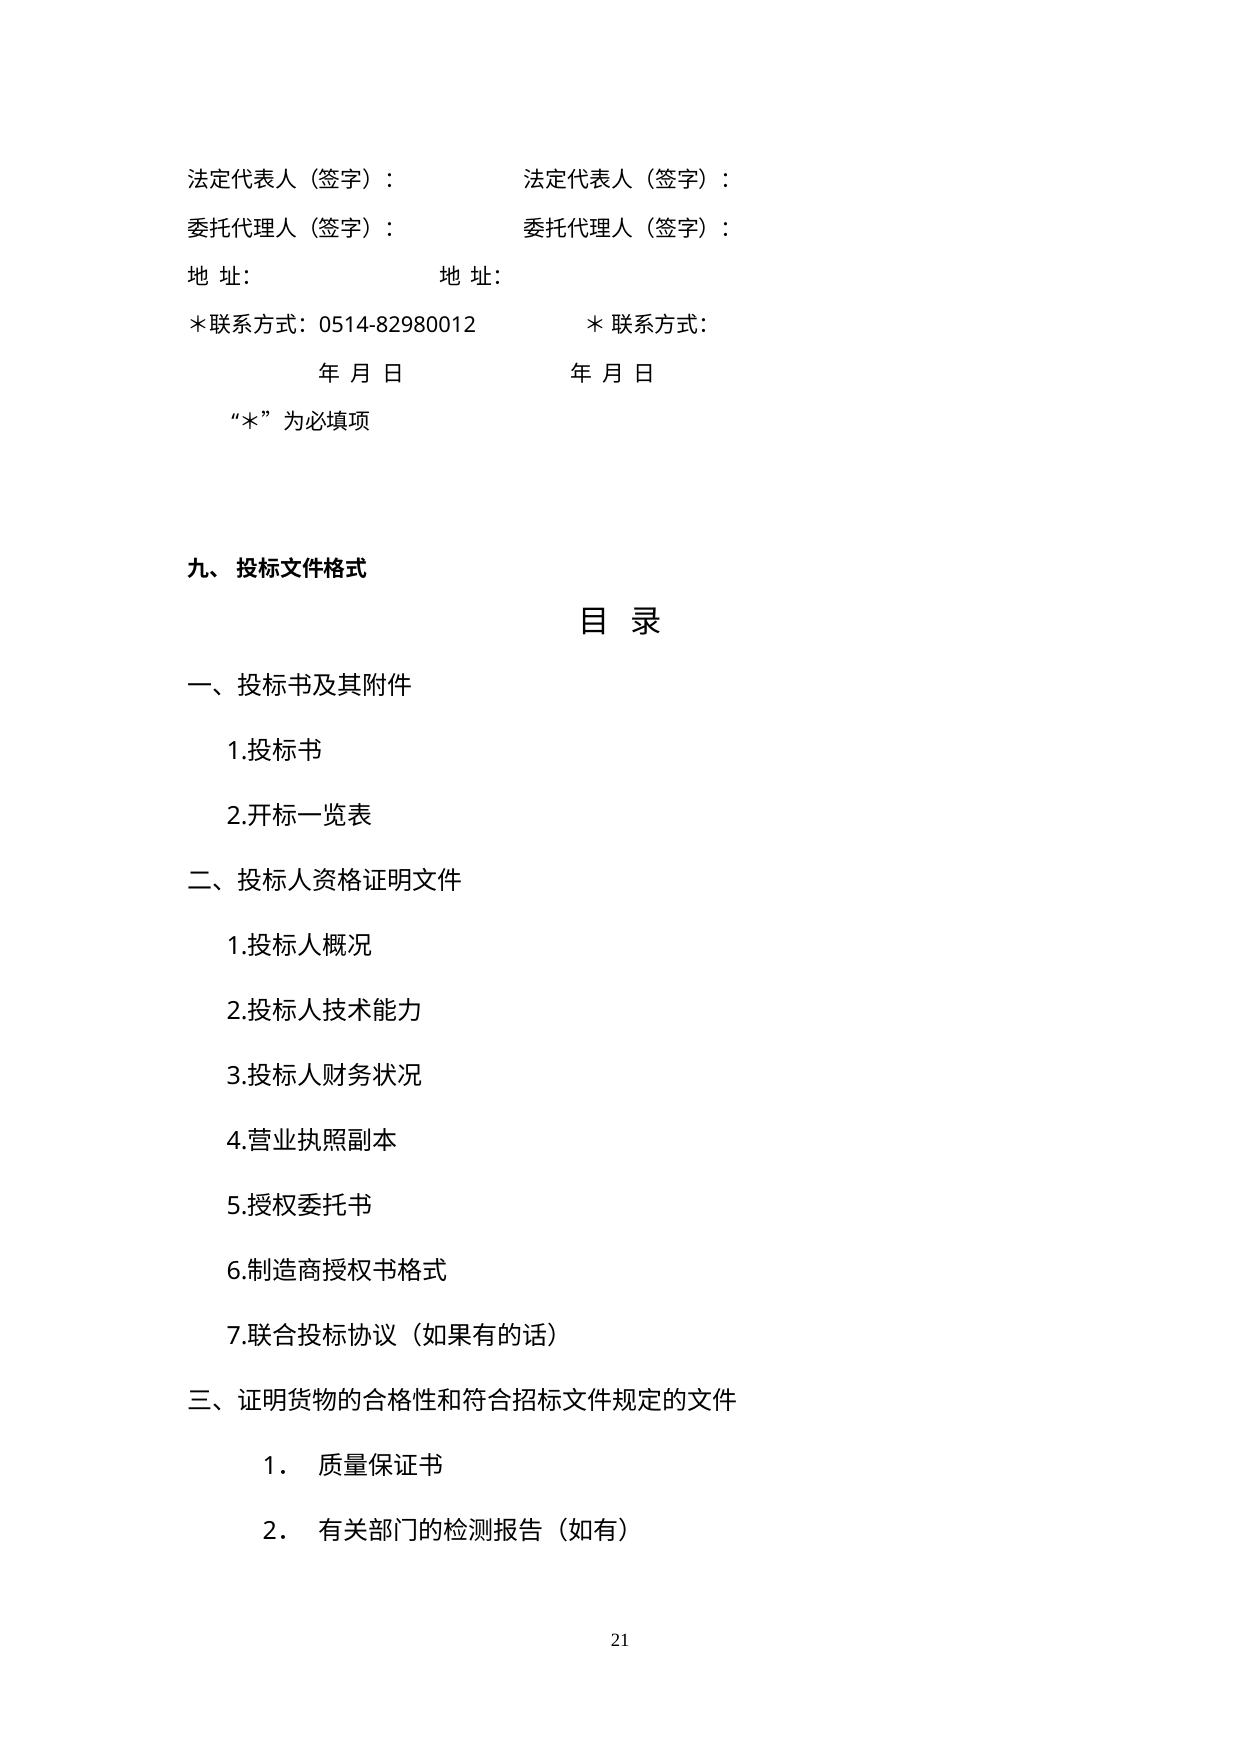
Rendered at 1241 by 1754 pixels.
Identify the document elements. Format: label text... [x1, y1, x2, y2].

text 目 录 [187, 586, 1053, 651]
text 九、 投标文件格式 [187, 536, 1053, 586]
text 委托代理人（签字）： 委托代理人（签字）： [187, 210, 1053, 243]
text 2.投标人技术能力 [187, 976, 1053, 1041]
list 有关部门的检测报告（如有） [262, 1496, 1053, 1561]
text “＊”为必填项 [187, 404, 1053, 436]
text 1.投标书 [187, 716, 1053, 781]
text 5.授权委托书 [187, 1171, 1053, 1236]
text 一、投标书及其附件 [187, 651, 1053, 716]
text 7.联合投标协议（如果有的话） [187, 1301, 1053, 1366]
text 6.制造商授权书格式 [187, 1236, 1053, 1301]
text ＊联系方式：0514-82980012 ＊ 联系方式： [187, 307, 1053, 339]
text 3.投标人财务状况 [187, 1041, 1053, 1106]
text 年 月 日 年 月 日 [187, 355, 1053, 388]
text 法定代表人（签字）： 法定代表人（签字）： [187, 162, 1053, 194]
text 三、证明货物的合格性和符合招标文件规定的文件 [187, 1366, 1053, 1431]
text 地 址： 地 址： [187, 259, 1053, 291]
text 二、投标人资格证明文件 [187, 846, 1053, 911]
list 质量保证书 [262, 1431, 1053, 1496]
text 4.营业执照副本 [187, 1106, 1053, 1171]
text 1.投标人概况 [187, 911, 1053, 976]
text 2.开标一览表 [187, 781, 1053, 846]
